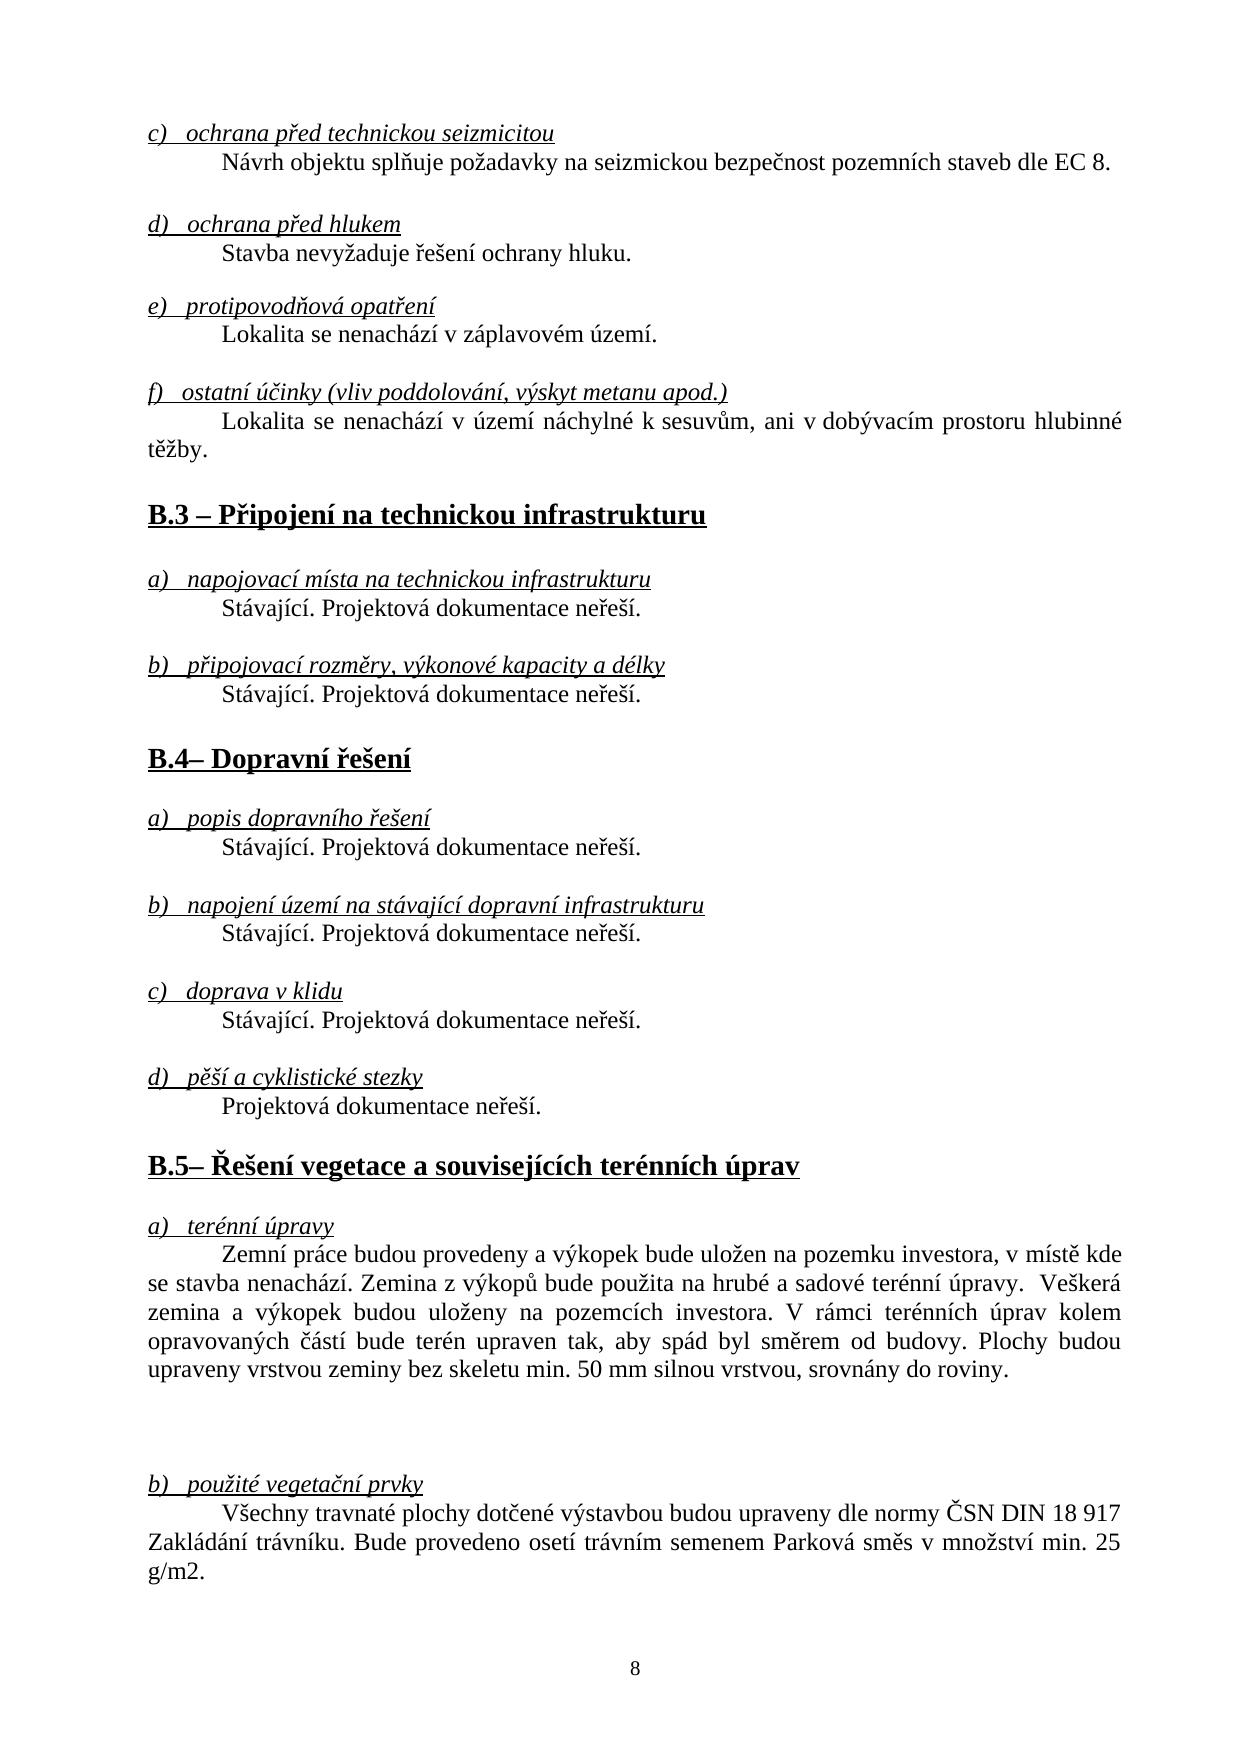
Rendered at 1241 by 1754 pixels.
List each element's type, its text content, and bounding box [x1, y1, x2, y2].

text Návrh objektu splňuje požadavky na seizmickou bezpečnost pozemních staveb dle EC 8. [148, 147, 1122, 176]
text Stavba nevyžaduje řešení ochrany hluku. [148, 238, 1122, 267]
text Stávající. Projektová dokumentace neřeší. [148, 1005, 1122, 1033]
text c) doprava v klidu [148, 976, 1122, 1005]
text b) použité vegetační prvky [148, 1469, 1122, 1498]
text Stávající. Projektová dokumentace neřeší. [148, 593, 1122, 621]
text B.3 – Připojení na technickou infrastrukturu [148, 497, 1122, 530]
text Lokalita se nenachází v záplavovém území. [148, 319, 1122, 348]
text e) protipovodňová opatření [148, 291, 1122, 319]
text b) připojovací rozměry, výkonové kapacity a délky [148, 650, 1122, 679]
text c) ochrana před technickou seizmicitou [148, 118, 1122, 147]
text f) ostatní účinky (vliv poddolování, výskyt metanu apod.) [148, 377, 1122, 406]
text Všechny travnaté plochy dotčené výstavbou budou upraveny dle normy ČSN DIN 18 917 Zakládání trávníku. Bude provedeno osetí trávním semenem Parková směs v množství min. 25 g/m2. [148, 1498, 1122, 1584]
text Lokalita se nenachází v území náchylné k sesuvům, ani v dobývacím prostoru hlubinné těžby. [148, 406, 1122, 463]
text Stávající. Projektová dokumentace neřeší. [148, 918, 1122, 947]
text B.4– Dopravní řešení [148, 741, 1122, 775]
text Projektová dokumentace neřeší. [148, 1091, 1122, 1120]
text a) terénní úpravy [148, 1211, 1122, 1239]
text a) napojovací místa na technickou infrastrukturu [148, 564, 1122, 593]
text Zemní práce budou provedeny a výkopek bude uložen na pozemku investora, v místě kde se stavba nenachází. Zemina z výkopů bude použita na hrubé a sadové terénní úpravy. Veškerá zemina a výkopek budou uloženy na pozemcích investora. V rámci terénních úprav kolem opravovaných částí bude terén upraven tak, aby spád byl směrem od budovy. Plochy budou upraveny vrstvou zeminy bez skeletu min. 50 mm silnou vrstvou, srovnány do roviny. [148, 1239, 1122, 1383]
text b) napojení území na stávající dopravní infrastrukturu [148, 890, 1122, 918]
text d) pěší a cyklistické stezky [148, 1062, 1122, 1091]
text Stávající. Projektová dokumentace neřeší. [148, 679, 1122, 708]
text B.5– Řešení vegetace a souvisejících terénních úprav [148, 1148, 1122, 1182]
text d) ochrana před hlukem [148, 209, 1122, 238]
text a) popis dopravního řešení [148, 803, 1122, 832]
text Stávající. Projektová dokumentace neřeší. [148, 832, 1122, 861]
